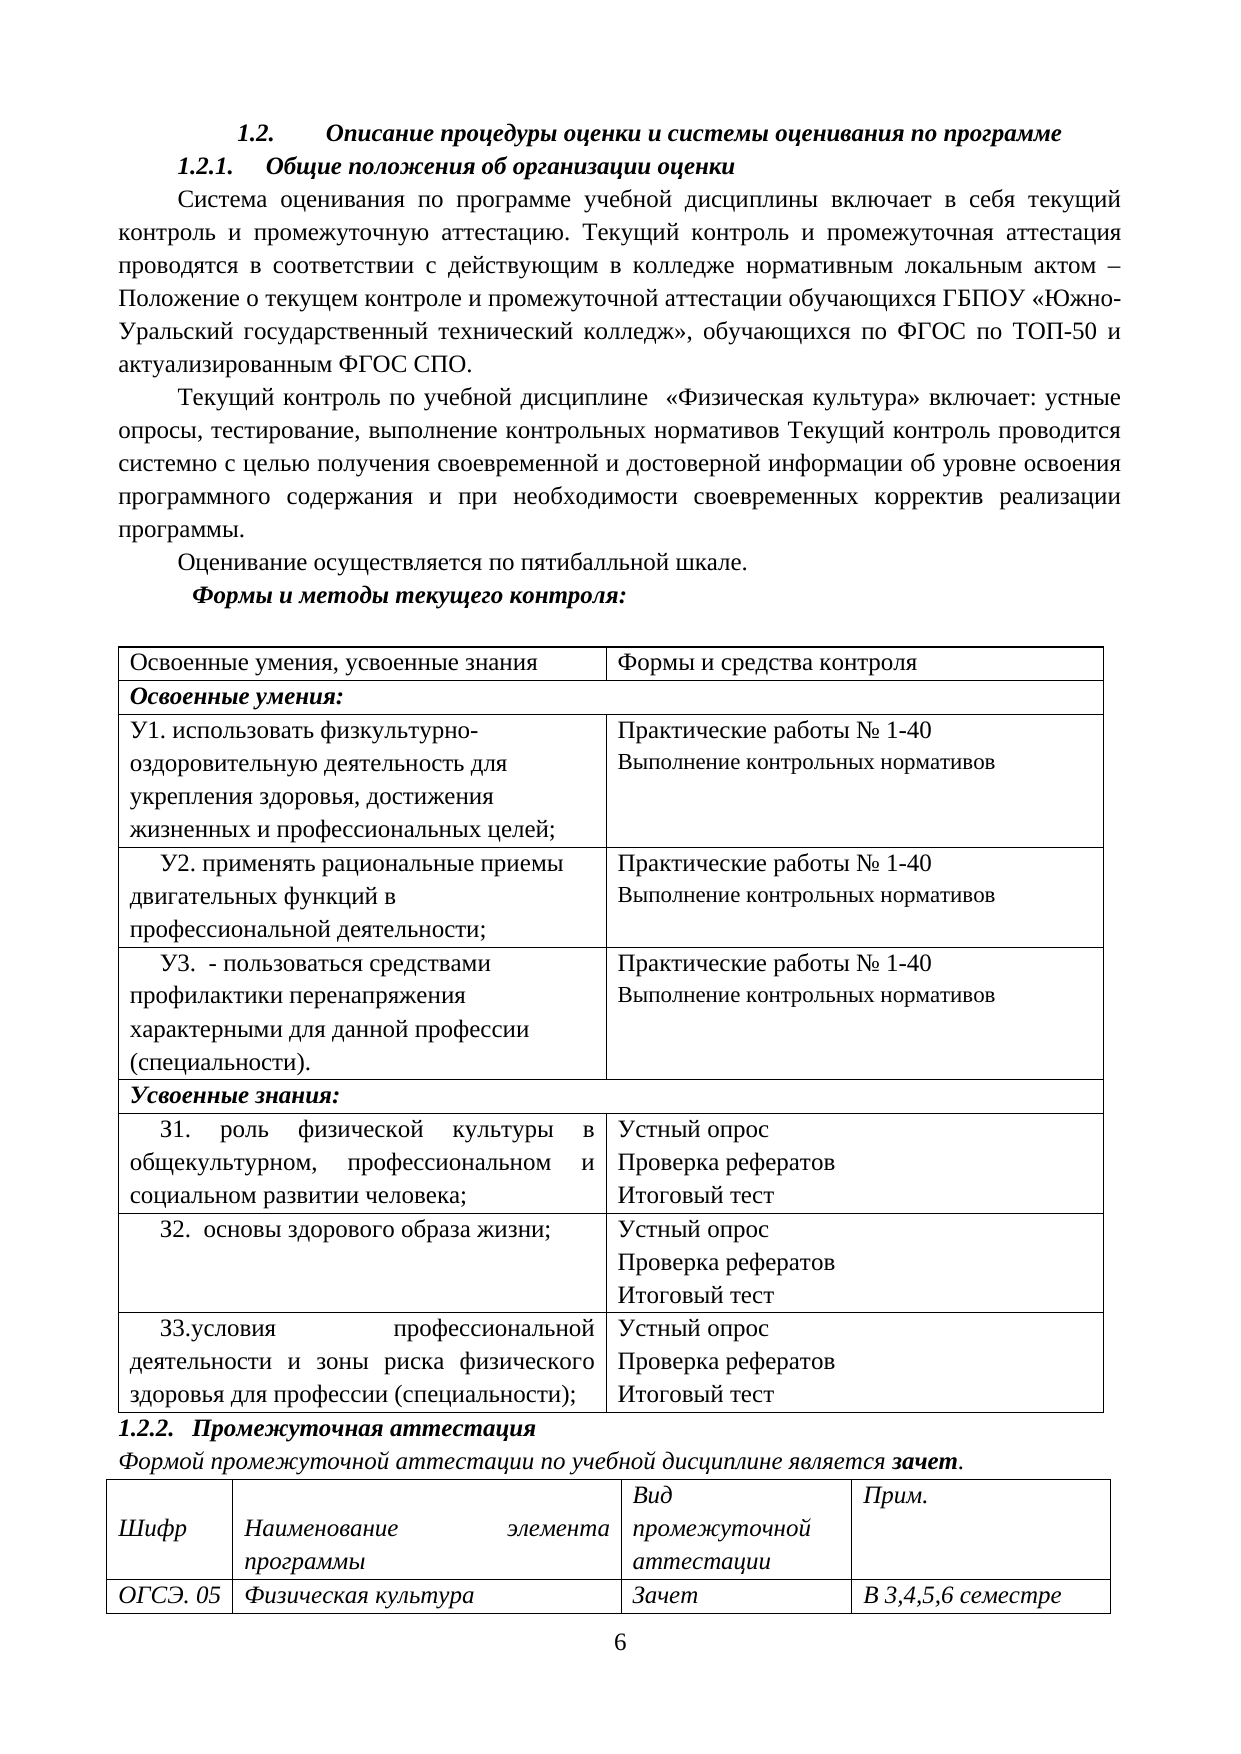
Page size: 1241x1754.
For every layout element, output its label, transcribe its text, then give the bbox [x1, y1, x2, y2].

table_header Формы и средства контроля [607, 648, 1103, 680]
table_cell З1. роль физической культуры в общекультурном, профессиональном и социальном развитии человека; [119, 1114, 606, 1213]
table_cell В 3,4,5,6 семестре [852, 1580, 1110, 1613]
table_cell Практические работы № 1-40 Выполнение контрольных нормативов [607, 848, 1103, 947]
list Формой промежуточной аттестации по учебной дисциплине является зачет. [118, 1446, 1122, 1475]
table_cell У2. применять рациональные приемы двигательных функций в профессиональной деятельности; [119, 848, 606, 947]
table_cell Физическая культура [233, 1580, 621, 1613]
table_header Вид промежуточной аттестации [622, 1480, 851, 1579]
table_cell Устный опрос Проверка рефератов Итоговый тест [607, 1114, 1103, 1213]
table_cell Усвоенные знания: [119, 1080, 1103, 1113]
text Формы и методы текущего контроля: [118, 580, 1122, 609]
table_cell У3. - пользоваться средствами профилактики перенапряжения характерными для данной профессии (специальности). [119, 948, 606, 1079]
table_cell З2. основы здорового образа жизни; [119, 1214, 606, 1312]
list Общие положения об организации оценки [118, 151, 1122, 180]
table_cell Устный опрос Проверка рефератов Итоговый тест [607, 1313, 1103, 1412]
table_cell Устный опрос Проверка рефератов Итоговый тест [607, 1214, 1103, 1312]
list Оценивание осуществляется по пятибалльной шкале. [118, 547, 1122, 576]
list Описание процедуры оценки и системы оценивания по программе [118, 118, 1122, 147]
table_cell У1. использовать физкультурно-оздоровительную деятельность для укрепления здоровья, достижения жизненных и профессиональных целей; [119, 715, 606, 847]
table_cell ОГСЭ. 05 [107, 1580, 232, 1613]
table_cell З3.условия профессиональной деятельности и зоны риска физического здоровья для профессии (специальности); [119, 1313, 606, 1412]
table_header Шифр [107, 1480, 232, 1579]
list Текущий контроль по учебной дисциплине «Физическая культура» включает: устные опросы, тестирование, выполнение контрольных нормативов Текущий контроль проводится системно с целью получения своевременной и достоверной информации об уровне освоения программного содержания и при необходимости своевременных корректив реализации программы. [118, 382, 1122, 543]
table_header Освоенные умения, усвоенные знания [119, 648, 606, 680]
table_cell Практические работы № 1-40 Выполнение контрольных нормативов [607, 715, 1103, 847]
table_header Прим. [852, 1480, 1110, 1579]
table_cell Освоенные умения: [119, 681, 1103, 714]
table_cell Практические работы № 1-40 Выполнение контрольных нормативов [607, 948, 1103, 1079]
list Система оценивания по программе учебной дисциплины включает в себя текущий контроль и промежуточную аттестацию. Текущий контроль и промежуточная аттестация проводятся в соответствии с действующим в колледже нормативным локальным актом – Положение о текущем контроле и промежуточной аттестации обучающихся ГБПОУ «Южно-Уральский государственный технический колледж», обучающихся по ФГОС по ТОП-50 и актуализированным ФГОС СПО. [118, 184, 1122, 378]
table_cell Зачет [622, 1580, 851, 1613]
list Промежуточная аттестация [118, 1413, 1122, 1442]
table_header Наименование элемента программы [233, 1480, 621, 1579]
